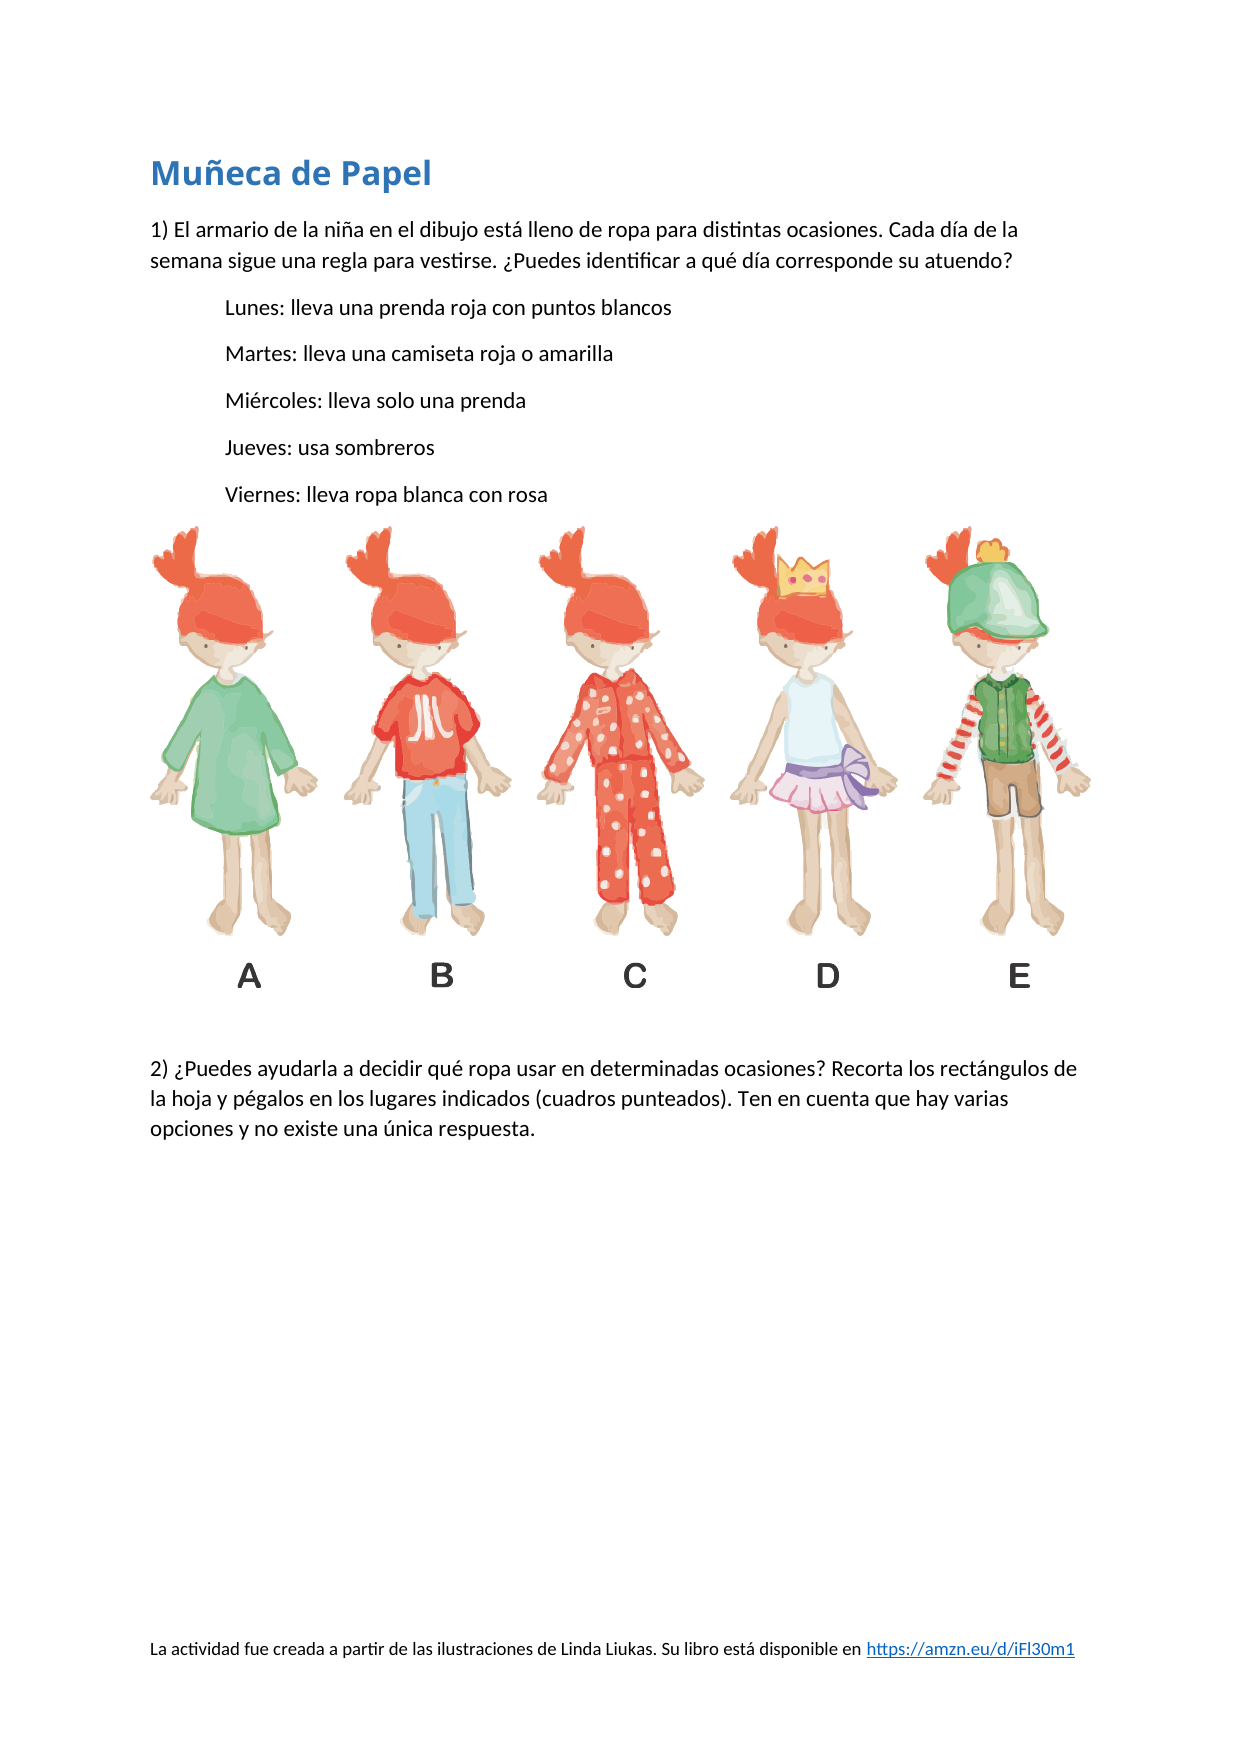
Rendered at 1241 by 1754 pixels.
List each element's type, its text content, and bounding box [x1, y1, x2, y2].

text 1) El armario de la niña en el dibujo está lleno de ropa para distintas ocasiones. Cada día de la semana sigue una regla para vestirse. ¿Puedes identificar a qué día corresponde su atuendo? [150, 216, 1090, 274]
text Jueves: usa sombreros [225, 433, 1090, 461]
text Miércoles: lleva solo una prenda [225, 386, 1090, 414]
text Muñeca de Papel [150, 150, 1090, 195]
text Martes: lleva una camiseta roja o amarilla [225, 339, 1090, 368]
text Lunes: lleva una prenda roja con puntos blancos [225, 293, 1090, 321]
text 2) ¿Puedes ayudarla a decidir qué ropa usar en determinadas ocasiones? Recorta los rectángulos de la hoja y pégalos en los lugares indicados (cuadros punteados). Ten en cuenta que hay varias opciones y no existe una única respuesta. [150, 1054, 1090, 1142]
picture [150, 526, 1091, 988]
text Viernes: lleva ropa blanca con rosa [225, 480, 1090, 508]
